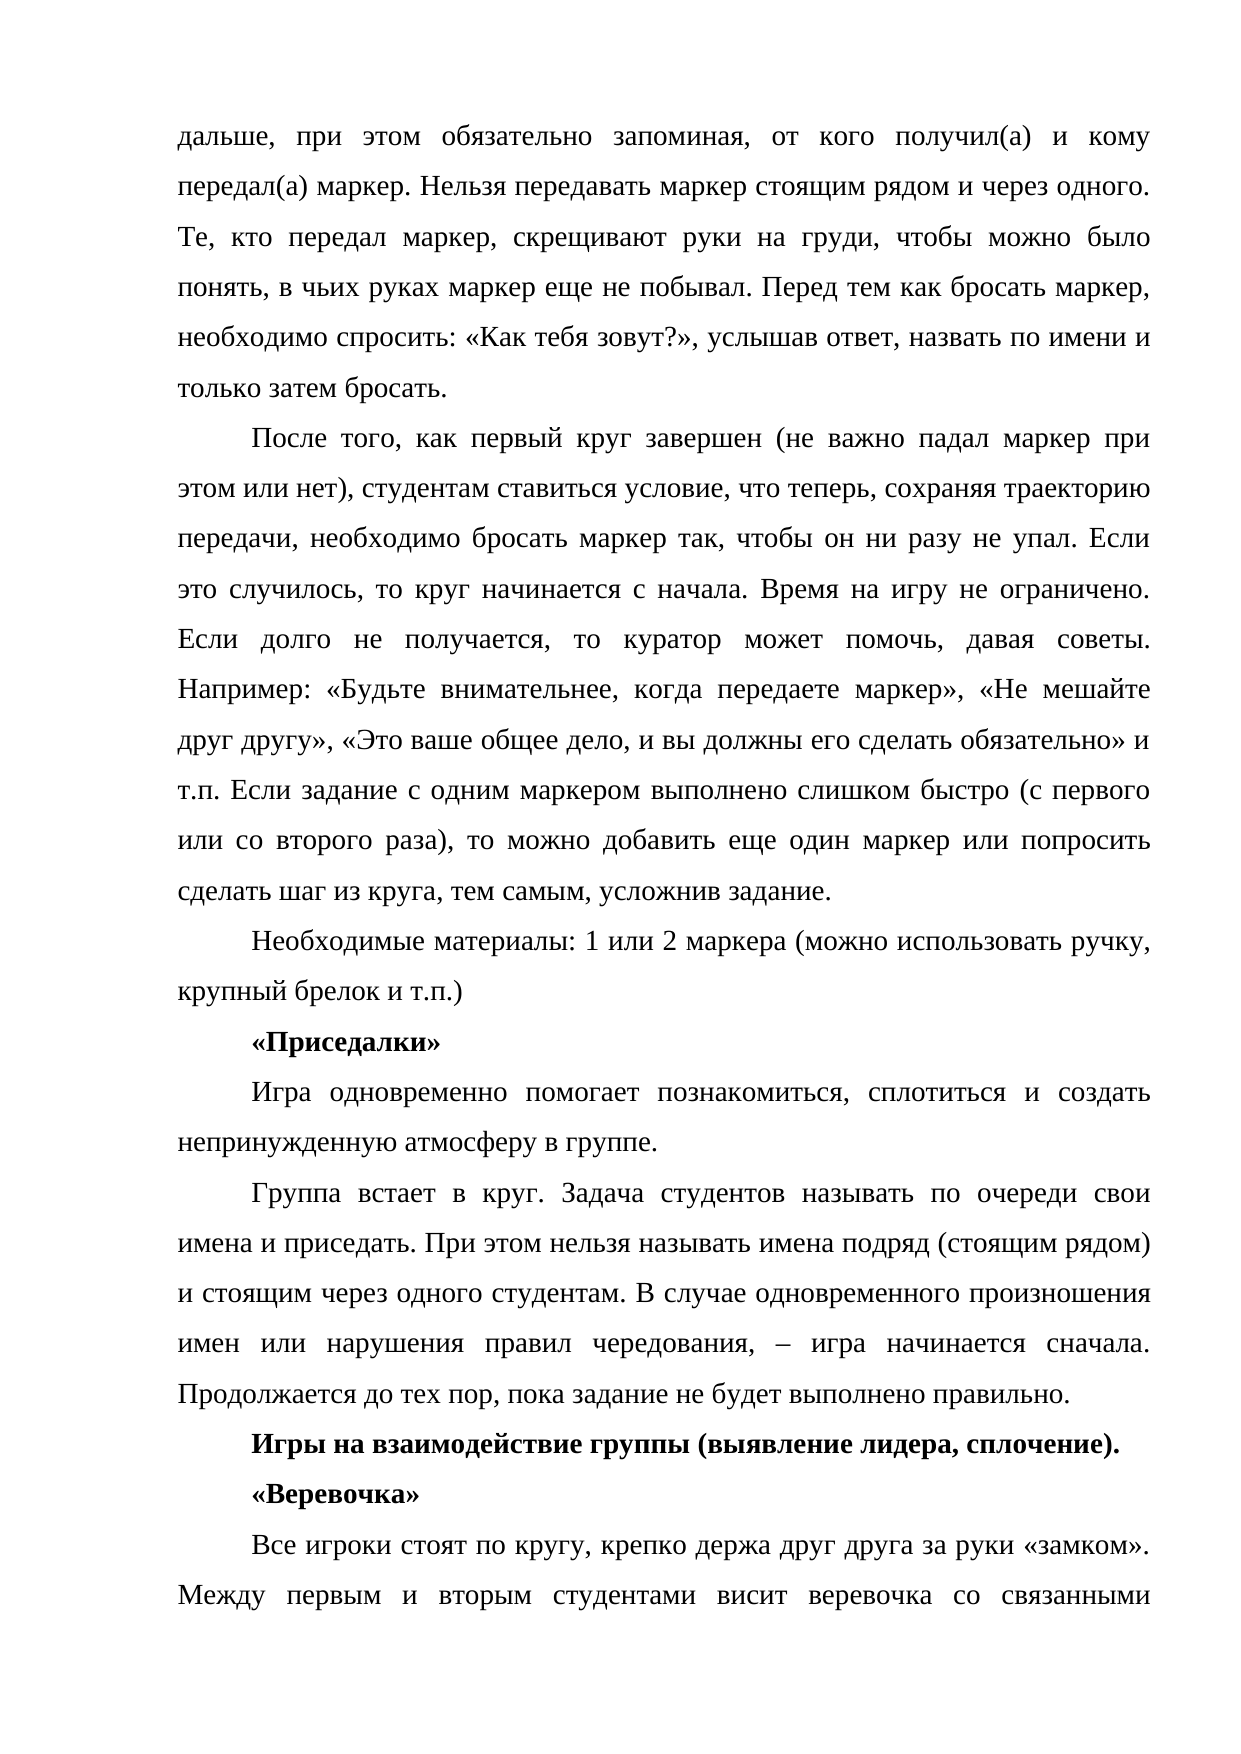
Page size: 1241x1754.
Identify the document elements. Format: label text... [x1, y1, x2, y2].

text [177, 118, 1152, 403]
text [177, 1527, 1152, 1611]
text «Веревочка» [177, 1477, 1152, 1510]
text Игры на взаимодействие группы (выявление лидера, сплочение). [177, 1426, 1152, 1460]
text Игра одновременно помогает познакомиться, сплотиться и создать непринужденную атмосферу в группе. [177, 1074, 1152, 1158]
text Группа встает в круг. Задача студентов называть по очереди свои имена и приседать. При этом нельзя называть имена подряд (стоящим рядом) и стоящим через одного студентам. В случае одновременного произношения имен или нарушения правил чередования, – игра начинается сначала. Продолжается до тех пор, пока задание не будет выполнено правильно. [177, 1175, 1152, 1409]
text Необходимые материалы: 1 или 2 маркера (можно использовать ручку, крупный брелок и т.п.) [177, 923, 1152, 1007]
text После того, как первый круг завершен (не важно падал маркер при этом или нет), студентам ставиться условие, что теперь, сохраняя траекторию передачи, необходимо бросать маркер так, чтобы он ни разу не упал. Если это случилось, то круг начинается с начала. Время на игру не ограничено. Если долго не получается, то куратор может помочь, давая советы. Например: «Будьте внимательнее, когда передаете маркер», «Не мешайте друг другу», «Это ваше общее дело, и вы должны его сделать обязательно» и т.п. Если задание с одним маркером выполнено слишком быстро (с первого или со второго раза), то можно добавить еще один маркер или попросить сделать шаг из круга, тем самым, усложнив задание. [177, 420, 1152, 906]
text «Приседалки» [177, 1024, 1152, 1057]
